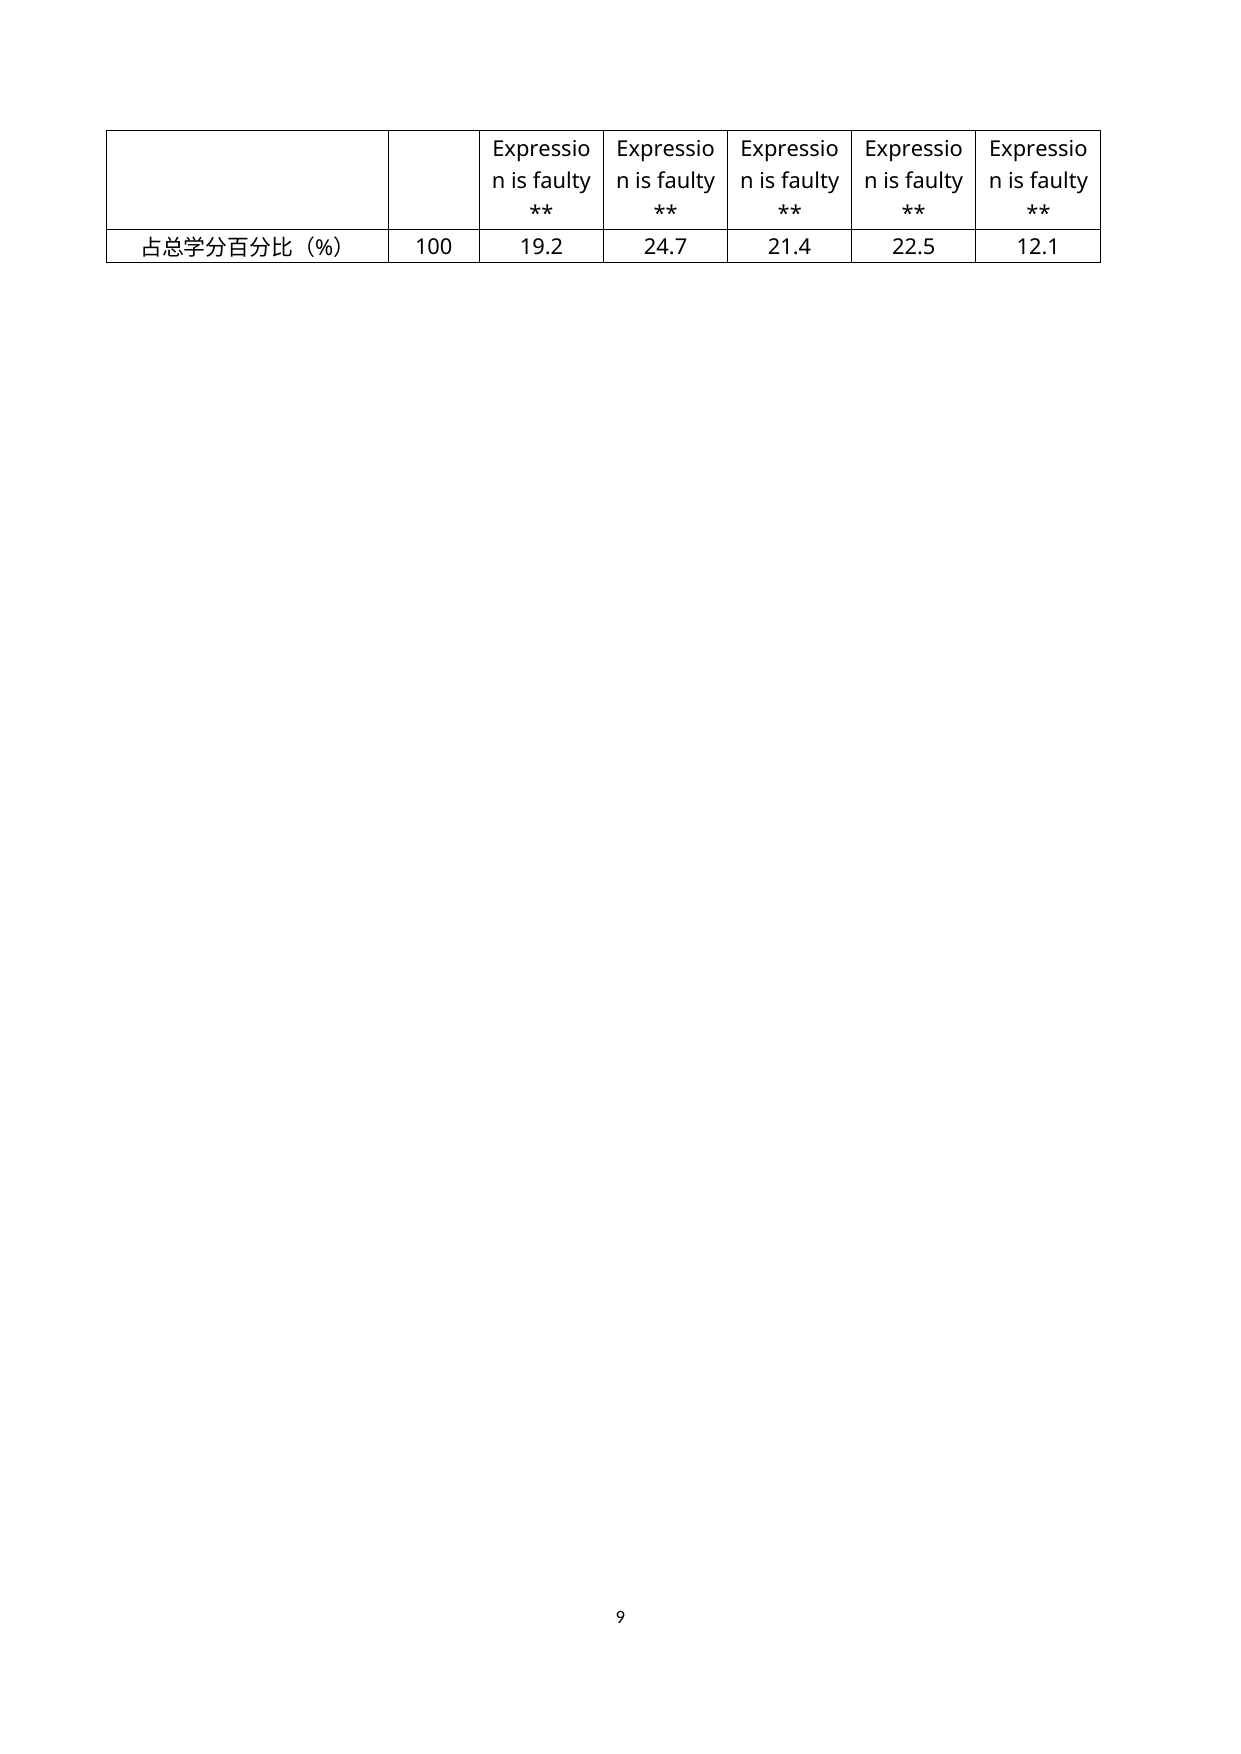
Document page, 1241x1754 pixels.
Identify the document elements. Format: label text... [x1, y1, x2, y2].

table_cell 24.7 [604, 230, 727, 262]
table_cell 22.5 [852, 230, 975, 262]
table_cell 占总学分百分比（%） [107, 230, 388, 262]
table_cell 21.4 [728, 230, 851, 262]
table_cell 20.5 [852, 131, 975, 229]
table_cell 100 [389, 230, 479, 262]
table_cell 合计 [107, 131, 388, 229]
table_cell 11 [976, 131, 1100, 229]
table_cell 19.5 [728, 131, 851, 229]
table_cell 22.5 [604, 131, 727, 229]
table_cell 17.5 [480, 131, 603, 229]
table_cell 91 [389, 131, 479, 229]
table_cell 12.1 [976, 230, 1100, 262]
table_cell 19.2 [480, 230, 603, 262]
